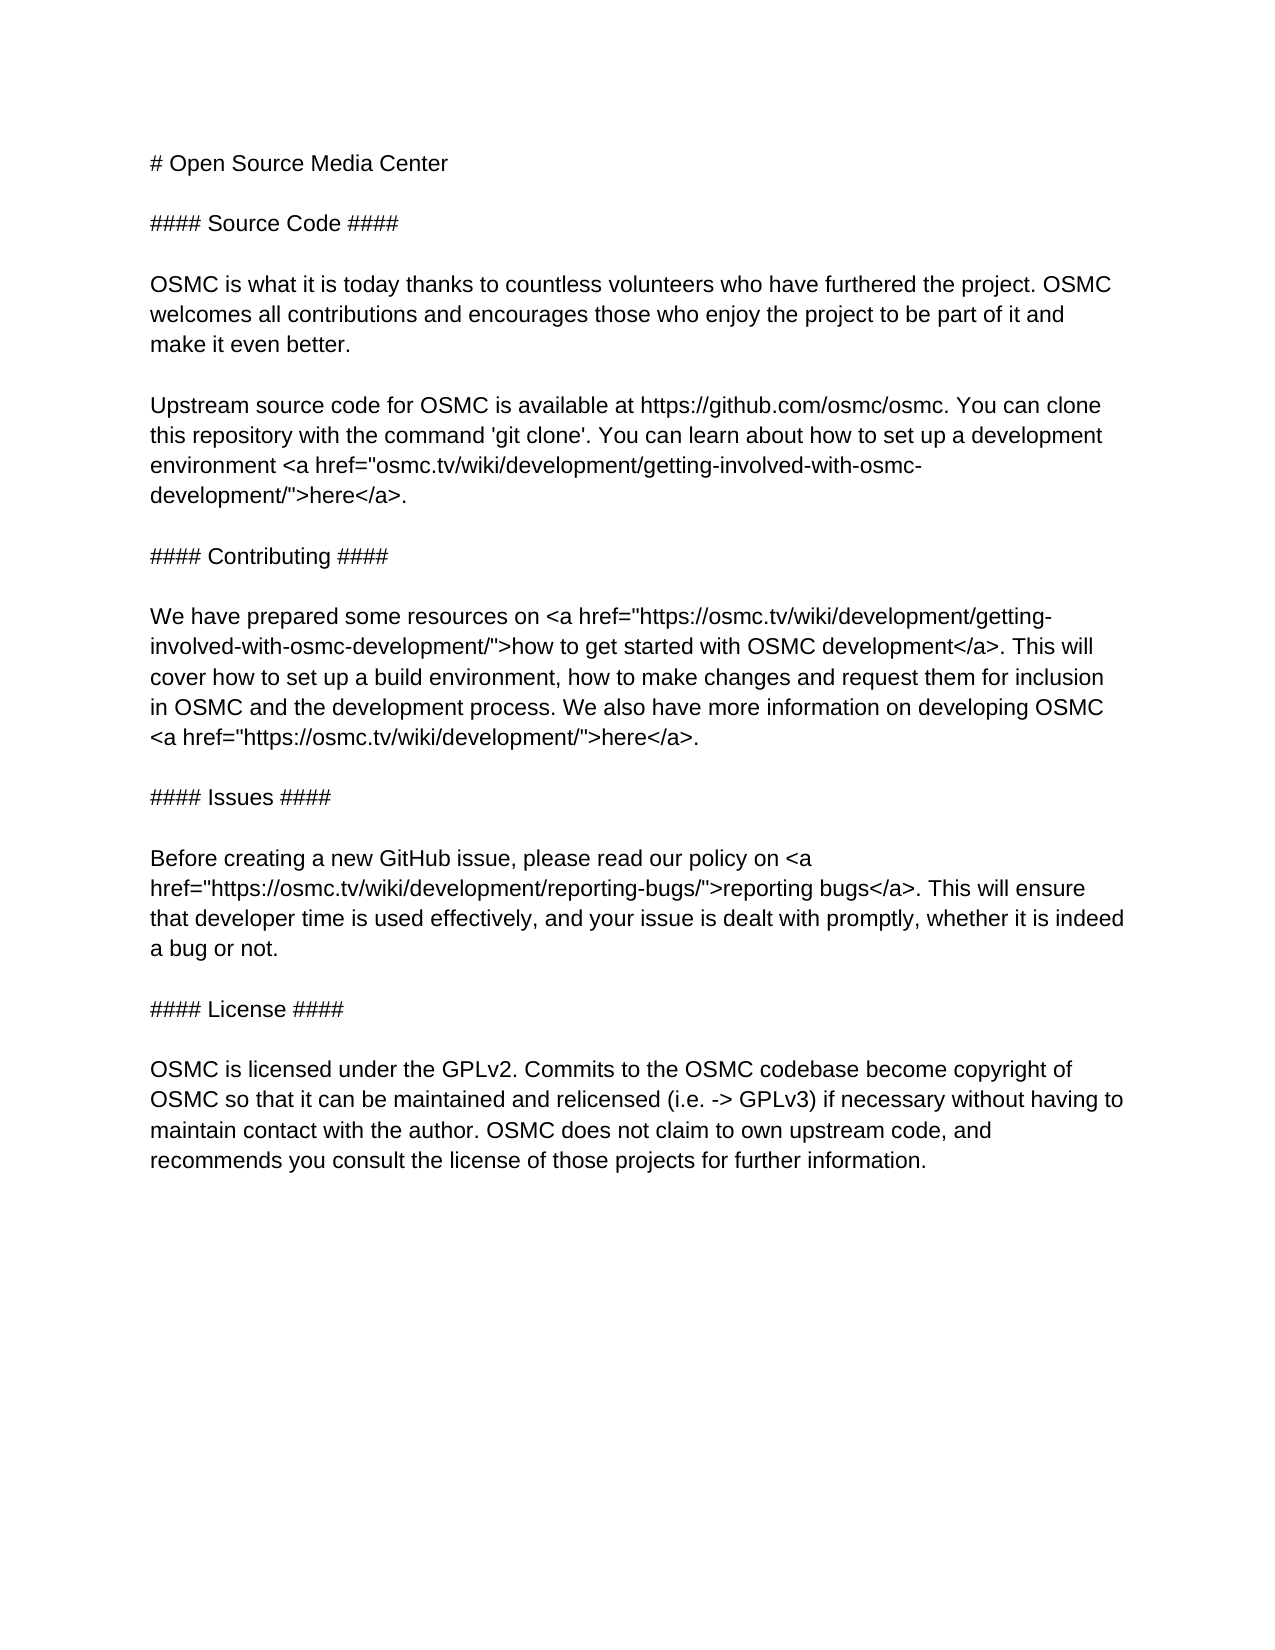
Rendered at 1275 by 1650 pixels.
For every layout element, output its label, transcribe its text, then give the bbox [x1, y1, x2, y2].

text OSMC is licensed under the GPLv2. Commits to the OSMC codebase become copyright of OSMC so that it can be maintained and relicensed (i.e. -> GPLv3) if necessary without having to maintain contact with the author. OSMC does not claim to own upstream code, and recommends you consult the license of those projects for further information. [150, 1056, 1125, 1173]
text #### Source Code #### [150, 210, 1125, 237]
text #### Issues #### [150, 784, 1125, 811]
text # Open Source Media Center [150, 150, 1125, 176]
text Upstream source code for OSMC is available at https://github.com/osmc/osmc. You can clone this repository with the command 'git clone'. You can learn about how to set up a development environment <a href="osmc.tv/wiki/development/getting-involved-with-osmc-development/">here</a>. [150, 392, 1125, 509]
text OSMC is what it is today thanks to countless volunteers who have furthered the project. OSMC welcomes all contributions and encourages those who enjoy the project to be part of it and make it even better. [150, 271, 1125, 358]
text Before creating a new GitHub issue, please read our policy on <a href="https://osmc.tv/wiki/development/reporting-bugs/">reporting bugs</a>. This will ensure that developer time is used effectively, and your issue is dealt with promptly, whether it is indeed a bug or not. [150, 845, 1125, 962]
text We have prepared some resources on <a href="https://osmc.tv/wiki/development/getting-involved-with-osmc-development/">how to get started with OSMC development</a>. This will cover how to set up a build environment, how to make changes and request them for inclusion in OSMC and the development process. We also have more information on developing OSMC <a href="https://osmc.tv/wiki/development/">here</a>. [150, 603, 1125, 750]
text #### License #### [150, 996, 1125, 1022]
text #### Contributing #### [150, 543, 1125, 569]
